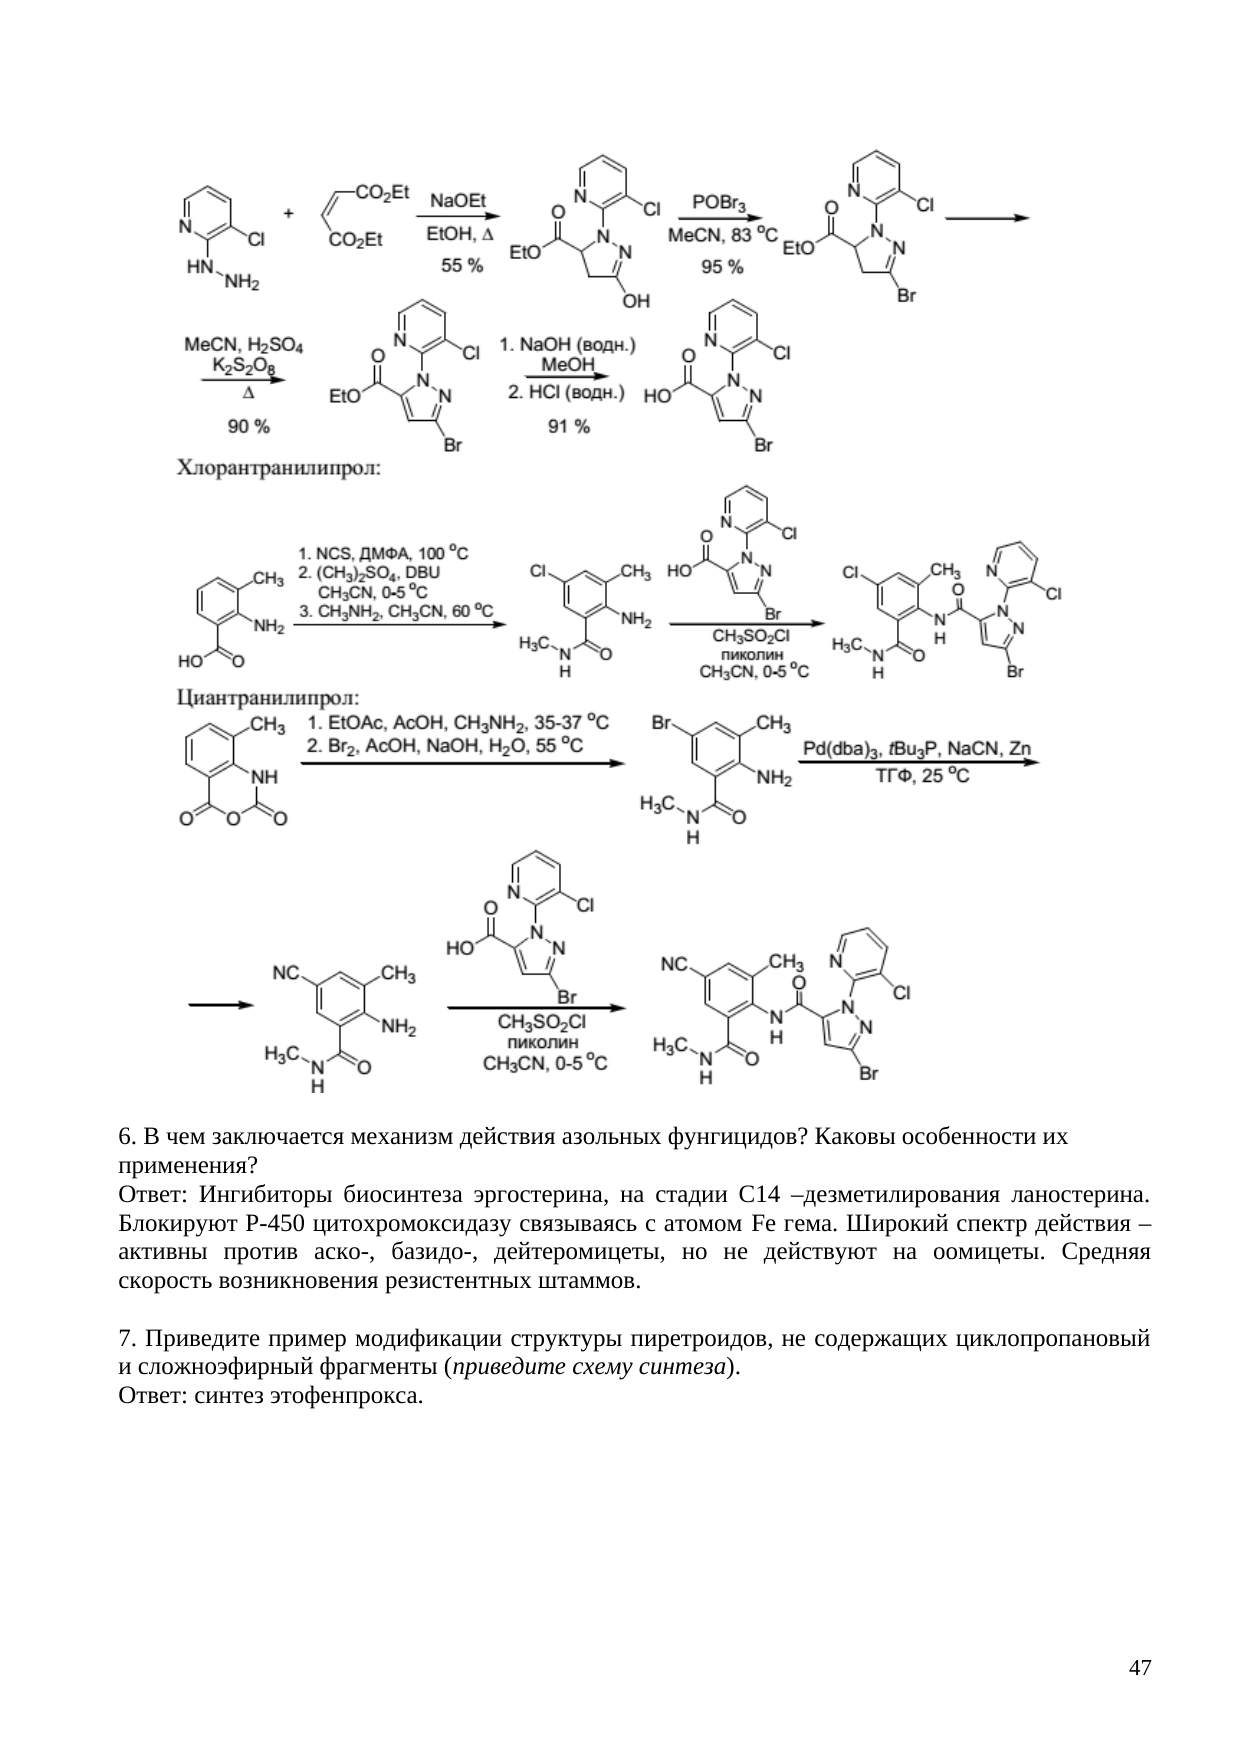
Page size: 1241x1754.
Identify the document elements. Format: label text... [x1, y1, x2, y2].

text 6. В чем заключается механизм действия азольных фунгицидов? Каковы особенности их [118, 1121, 1152, 1150]
text Ответ: синтез этофенпрокса. [118, 1380, 1152, 1409]
text 7. Приведите пример модификации структуры пиретроидов, не содержащих циклопропановый и сложноэфирный фрагменты (приведите схему синтеза). [118, 1323, 1152, 1380]
text применения? [118, 1150, 1152, 1179]
text Ответ: Ингибиторы биосинтеза эргостерина, на стадии С14 –дезметилирования ланостерина. Блокируют Р-450 цитохромоксидазу связываясь с атомом Fe гема. Широкий спектр действия – активны против аско-, базидо-, дейтеромицеты, но не действуют на оомицеты. Средняя скорость возникновения резистентных штаммов. [118, 1179, 1152, 1294]
picture [118, 118, 1093, 1093]
